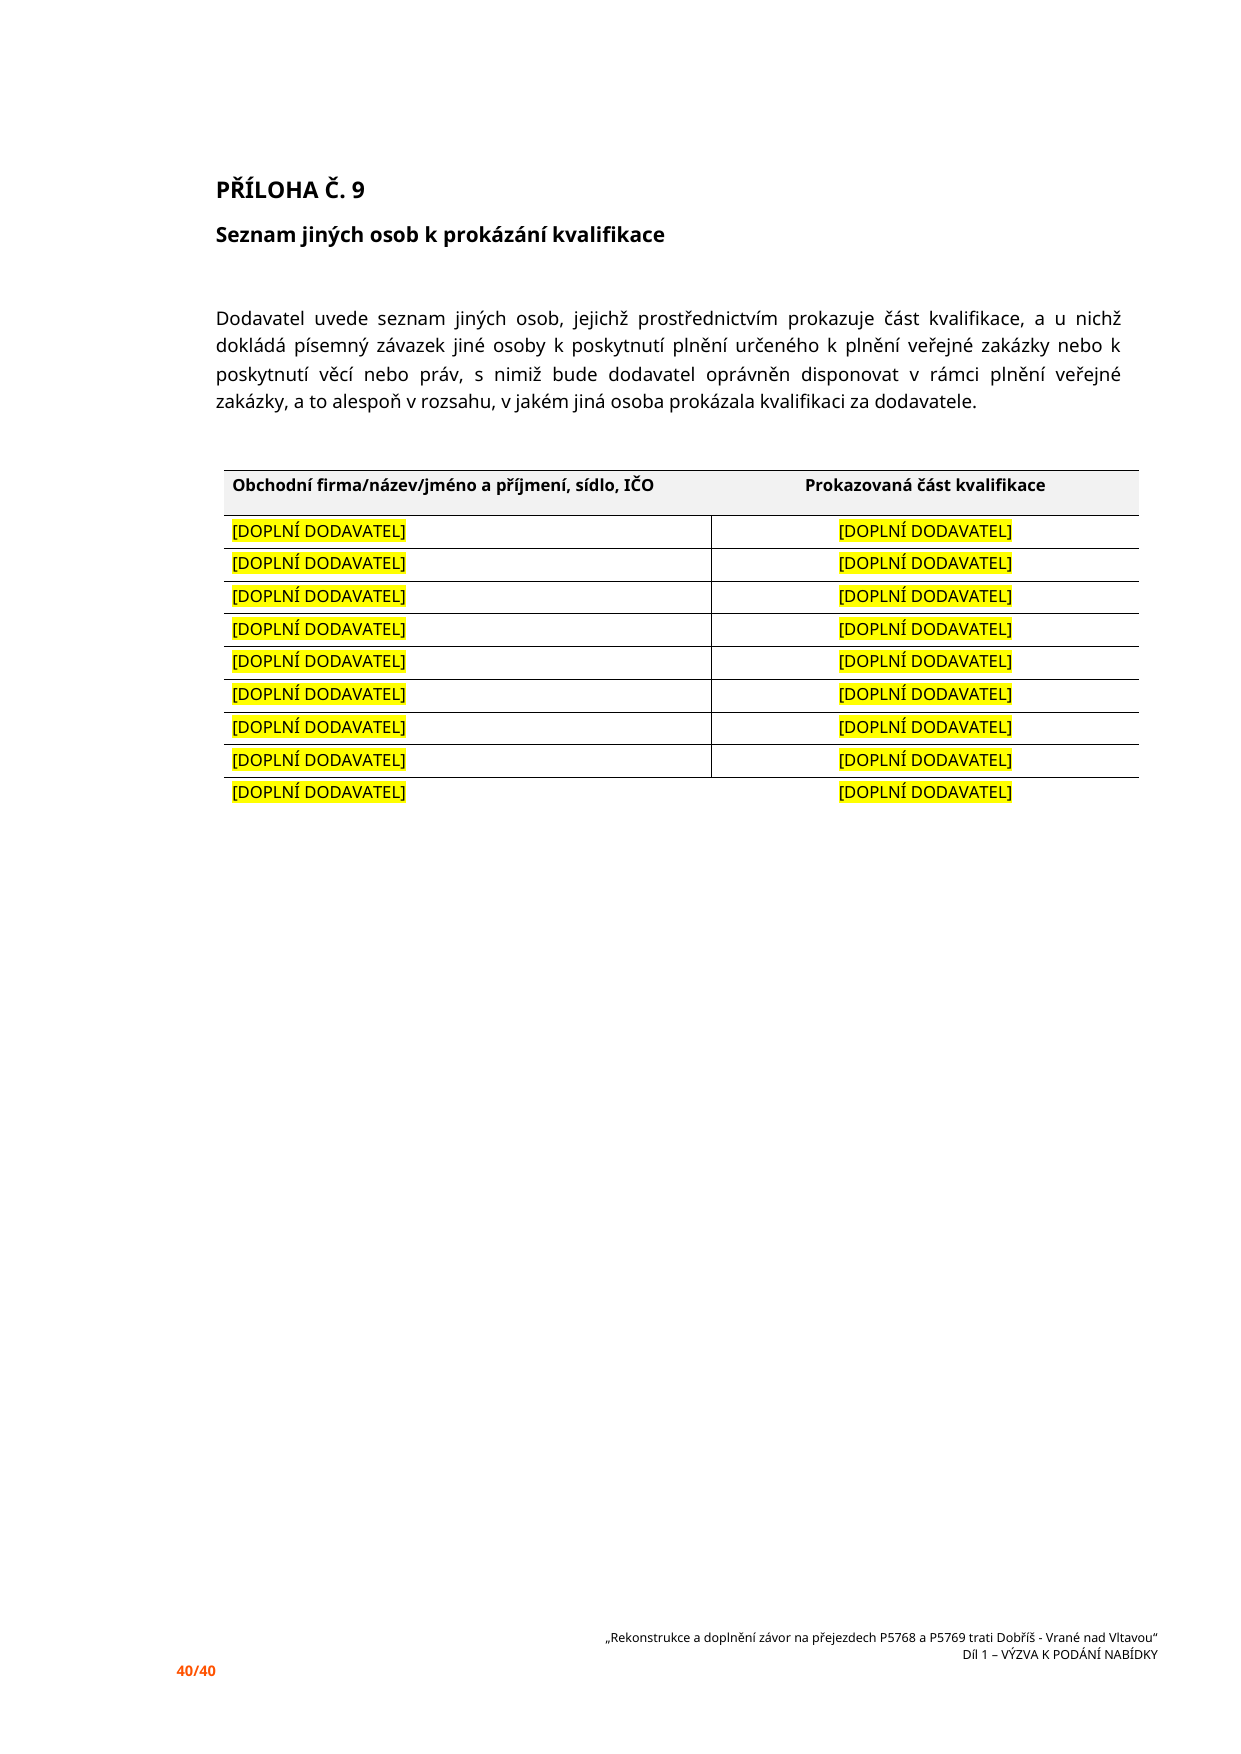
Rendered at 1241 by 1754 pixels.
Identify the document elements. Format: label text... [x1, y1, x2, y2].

table_cell [DOPLNÍ DODAVATEL] [224, 582, 711, 613]
table_header Prokazovaná část kvalifikace [711, 471, 1139, 515]
table_cell [DOPLNÍ DODAVATEL] [712, 516, 1139, 548]
table_cell [DOPLNÍ DODAVATEL] [712, 549, 1139, 581]
text Příloha č. 9 [216, 174, 1122, 205]
table_header Obchodní firma/název/jméno a příjmení, sídlo, IČO [224, 471, 711, 515]
table_cell [DOPLNÍ DODAVATEL] [224, 680, 711, 711]
table_cell [DOPLNÍ DODAVATEL] [712, 713, 1139, 744]
table_cell [DOPLNÍ DODAVATEL] [711, 778, 1139, 809]
text Seznam jiných osob k prokázání kvalifikace [216, 221, 1122, 249]
table_cell [DOPLNÍ DODAVATEL] [224, 647, 711, 679]
table_cell [DOPLNÍ DODAVATEL] [224, 778, 711, 809]
text Dodavatel uvede seznam jiných osob, jejichž prostřednictvím prokazuje část kvalifikace, a u nichž dokládá písemný závazek jiné osoby k poskytnutí plnění určeného k plnění veřejné zakázky nebo k poskytnutí věcí nebo práv, s nimiž bude dodavatel oprávněn disponovat v rámci plnění veřejné zakázky, a to alespoň v rozsahu, v jakém jiná osoba prokázala kvalifikaci za dodavatele. [216, 305, 1122, 414]
table_cell [DOPLNÍ DODAVATEL] [224, 614, 711, 646]
table_cell [DOPLNÍ DODAVATEL] [712, 647, 1139, 679]
table_cell [DOPLNÍ DODAVATEL] [712, 582, 1139, 613]
table_cell [DOPLNÍ DODAVATEL] [224, 516, 711, 548]
table_cell [DOPLNÍ DODAVATEL] [712, 745, 1139, 777]
table_cell [DOPLNÍ DODAVATEL] [224, 549, 711, 581]
table_cell [DOPLNÍ DODAVATEL] [224, 745, 711, 777]
table_cell [DOPLNÍ DODAVATEL] [224, 713, 711, 744]
table_cell [DOPLNÍ DODAVATEL] [712, 680, 1139, 711]
table_cell [DOPLNÍ DODAVATEL] [712, 614, 1139, 646]
